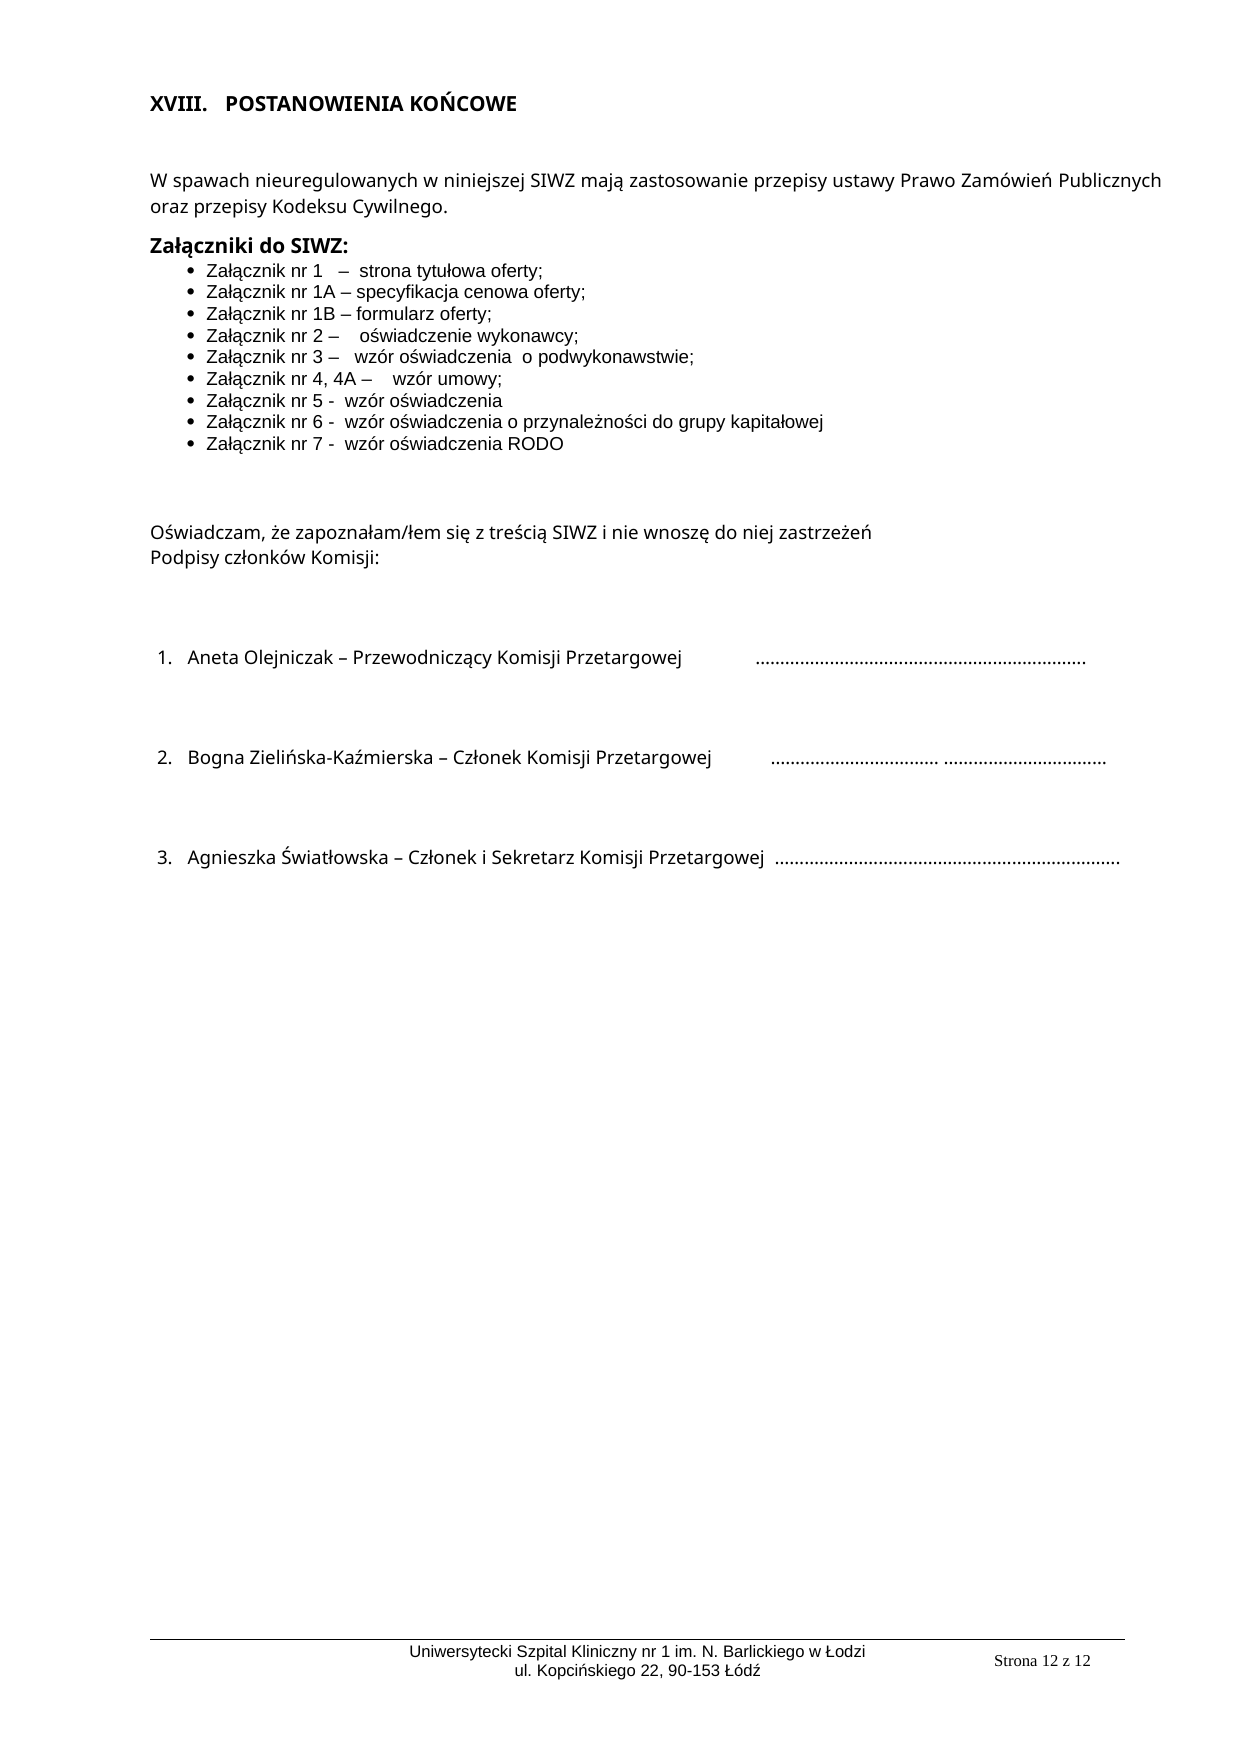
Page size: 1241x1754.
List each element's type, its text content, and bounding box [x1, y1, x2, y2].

list Bogna Zielińska-Kaźmierska – Członek Komisji Przetargowej ……..……………..……… …………………………… [157, 744, 1162, 769]
list Załącznik nr 4, 4A – wzór umowy; [187, 368, 1162, 389]
list Agnieszka Światłowska – Członek i Sekretarz Komisji Przetargowej ……………………………………………………………. [157, 844, 1162, 869]
subtitle POSTANOWIENIA KOŃCOWE [150, 89, 1162, 117]
list Załącznik nr B – formularz oferty; [187, 303, 1162, 324]
list Załącznik nr 3 – wzór oświadczenia o podwykonawstwie; [187, 346, 1162, 368]
list Załącznik nr 1 – strona tytułowa oferty; [187, 259, 1162, 281]
text W spawach nieuregulowanych w niniejszej SIWZ mają zastosowanie przepisy ustawy Prawo Zamówień Publicznych oraz przepisy Kodeksu Cywilnego. [150, 168, 1162, 219]
list Załącznik nr 5 - wzór oświadczenia [187, 389, 1162, 411]
text Oświadczam, że zapoznałam/łem się z treścią SIWZ i nie wnoszę do niej zastrzeżeń [150, 519, 1162, 544]
list Aneta Olejniczak – Przewodniczący Komisji Przetargowej …………………………………………………………. [157, 644, 1162, 669]
list Załącznik nr 6 - wzór oświadczenia o przynależności do grupy kapitałowej [187, 411, 1162, 433]
list Załącznik nr 7 - wzór oświadczenia RODO [187, 433, 1162, 454]
text Podpisy członków Komisji: [150, 544, 1162, 569]
list Załącznik nr 2 – oświadczenie wykonawcy; [187, 324, 1162, 346]
list Załącznik nr A – specyfikacja cenowa oferty; [187, 281, 1162, 303]
text Załączniki do SIWZ: [150, 231, 1162, 259]
